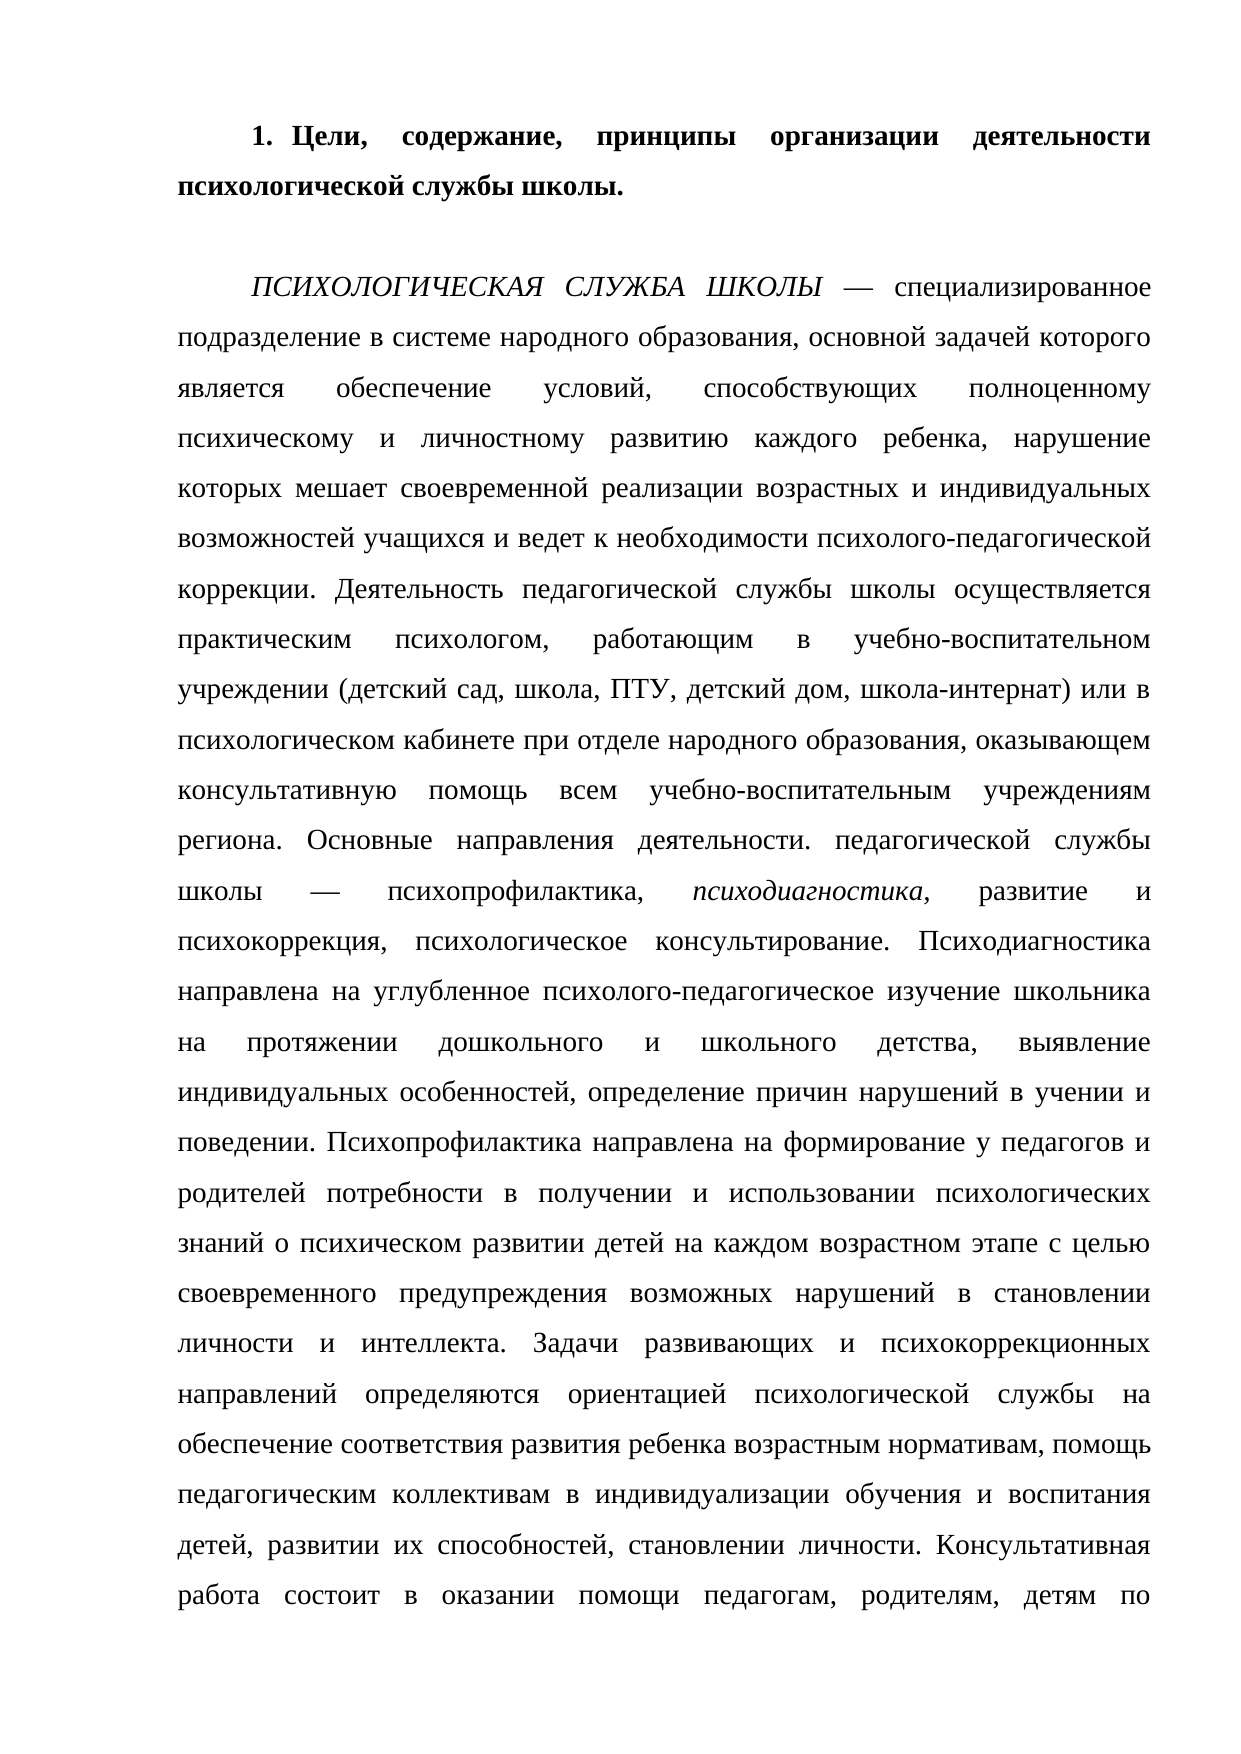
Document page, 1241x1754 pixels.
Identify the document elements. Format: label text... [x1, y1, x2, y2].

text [177, 269, 1152, 1611]
list Цели, содержание, принципы организации деятельности психологической службы школы. [177, 118, 1152, 202]
